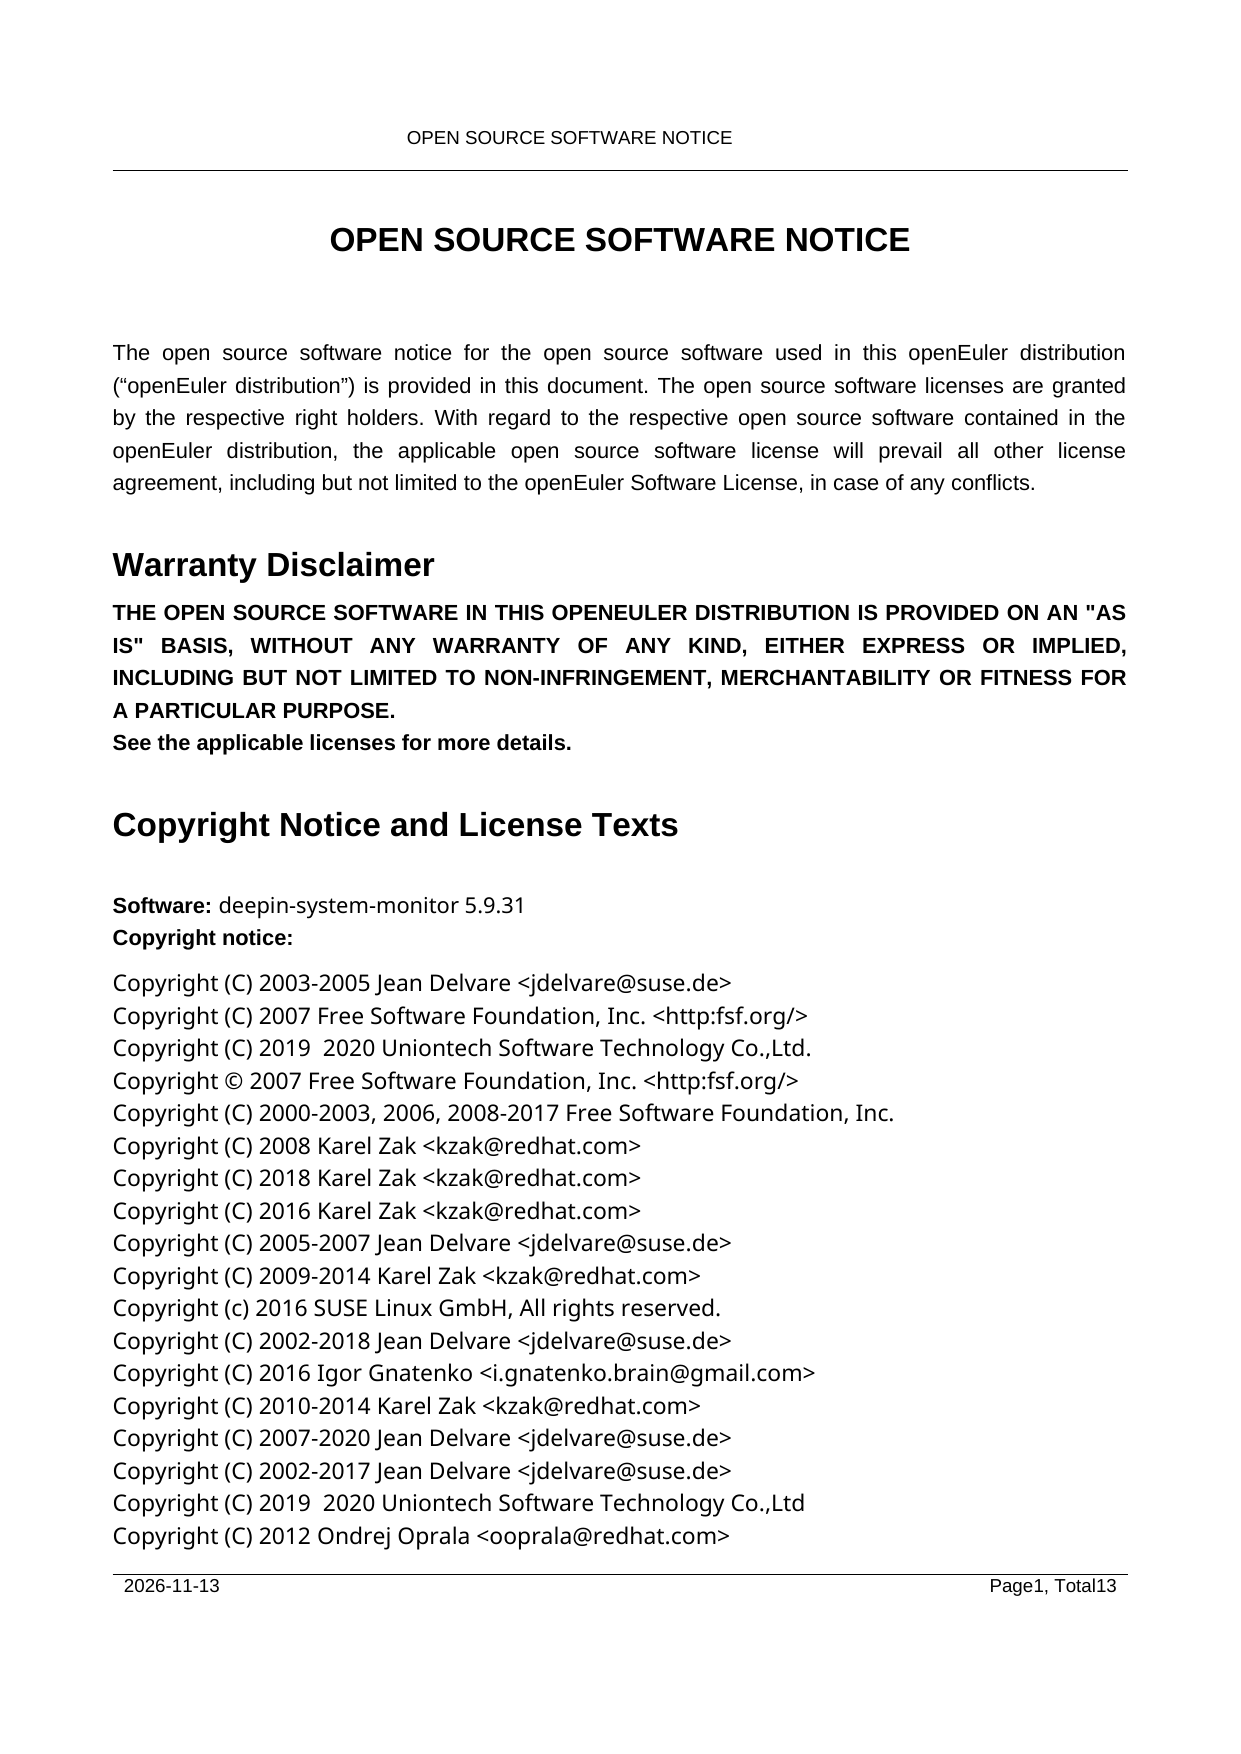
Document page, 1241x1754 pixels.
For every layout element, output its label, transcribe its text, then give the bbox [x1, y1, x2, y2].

text Copyright Notice and License Texts [112, 791, 1128, 856]
text The open source software notice for the open source software used in this openEuler distribution (“openEuler distribution”) is provided in this document. The open source software licenses are granted by the respective right holders. With regard to the respective open source software contained in the openEuler distribution, the applicable open source software license will prevail all other license agreement, including but not limited to the openEuler Software License, in case of any conflicts. [112, 336, 1128, 499]
text OPEN SOURCE SOFTWARE NOTICE [112, 206, 1128, 271]
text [112, 966, 1128, 1551]
text THE OPEN SOURCE SOFTWARE IN THIS OPENEULER DISTRIBUTION IS PROVIDED ON AN "AS IS" BASIS, WITHOUT ANY WARRANTY OF ANY KIND, EITHER EXPRESS OR IMPLIED, INCLUDING BUT NOT LIMITED TO NON-INFRINGEMENT, MERCHANTABILITY OR FITNESS FOR A PARTICULAR PURPOSE. See the applicable licenses for more details. [112, 596, 1128, 759]
text Warranty Disclaimer [112, 531, 1128, 596]
text Copyright notice: [112, 921, 1128, 954]
title Software: deepin-system-monitor 5.9.31 [112, 889, 1128, 921]
